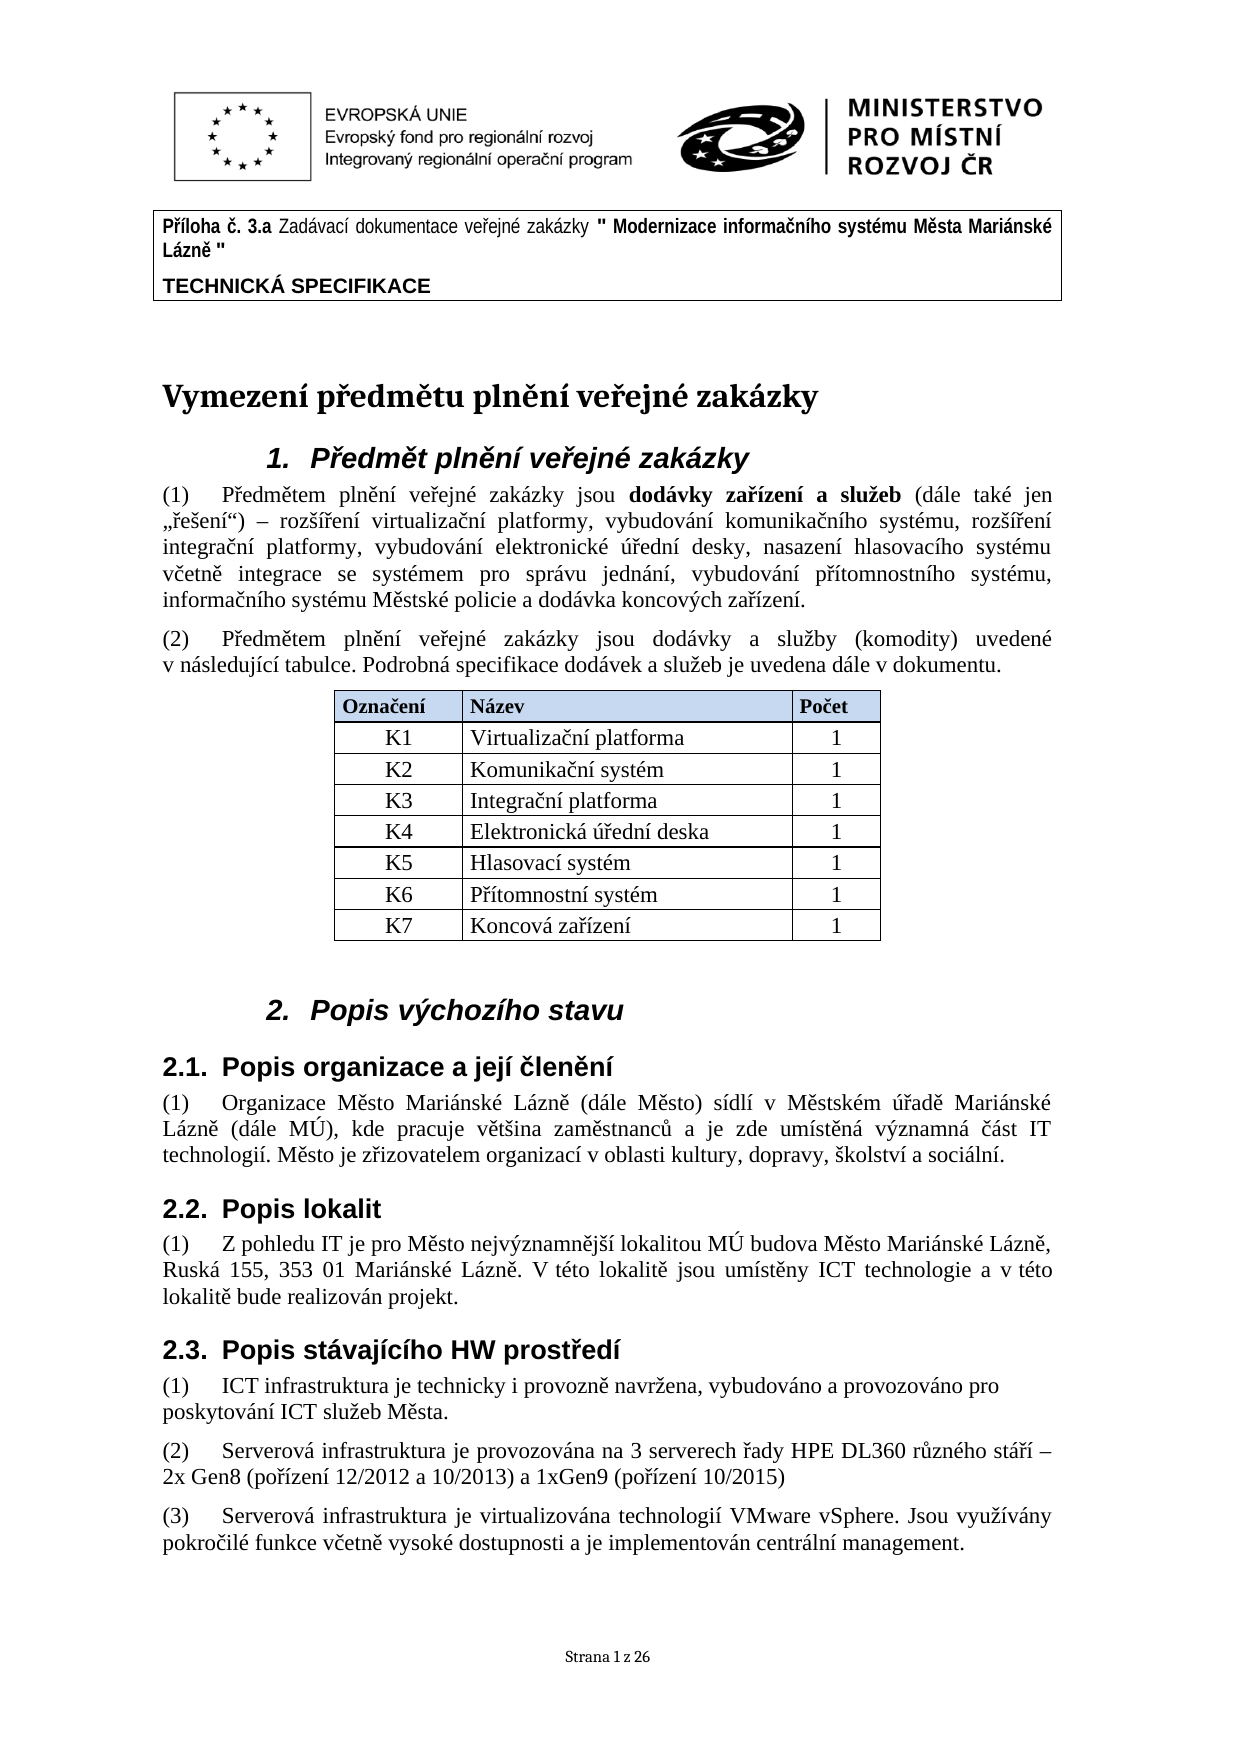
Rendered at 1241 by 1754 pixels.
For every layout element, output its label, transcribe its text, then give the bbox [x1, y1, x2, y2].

text Předmětem plnění veřejné zakázky jsou dodávky zařízení a služeb (dále také jen „řešení“) – rozšíření virtualizační platformy, vybudování komunikačního systému, rozšíření integrační platformy, vybudování elektronické úřední desky, nasazení hlasovacího systému včetně integrace se systémem pro správu jednání, vybudování přítomnostního systému, informačního systému Městské policie a dodávka koncových zařízení. [162, 481, 1053, 612]
table_cell Elektronická úřední deska [463, 816, 792, 846]
table_cell K1 [335, 723, 462, 753]
text Serverová infrastruktura je virtualizována technologií VMware vSphere. Jsou využívány pokročilé funkce včetně vysoké dostupnosti a je implementován centrální management. [162, 1502, 1053, 1555]
text Z pohledu IT je pro Město nejvýznamnější lokalitou MÚ budova Město Mariánské Lázně, Ruská 155, 353 01 Mariánské Lázně. V této lokalitě jsou umístěny ICT technologie a v této lokalitě bude realizován projekt. [162, 1230, 1053, 1309]
table_cell 1 [793, 848, 880, 878]
subtitle Popis organizace a její členění [162, 1051, 1053, 1082]
text ICT infrastruktura je technicky i provozně navržena, vybudováno a provozováno pro poskytování ICT služeb Města. [162, 1372, 1053, 1424]
subtitle Popis výchozího stavu [266, 993, 1053, 1026]
table_header Počet [793, 691, 880, 721]
table_cell 1 [793, 816, 880, 846]
table_cell Komunikační systém [463, 754, 792, 784]
table_cell 1 [793, 879, 880, 909]
table_cell K7 [335, 910, 462, 940]
table_cell Integrační platforma [463, 785, 792, 815]
text Organizace Město Mariánské Lázně (dále Město) sídlí v Městském úřadě Mariánské Lázně (dále MÚ), kde pracuje většina zaměstnanců a je zde umístěná významná část IT technologií. Město je zřizovatelem organizací v oblasti kultury, dopravy, školství a sociální. [162, 1089, 1053, 1168]
table_cell Hlasovací systém [463, 848, 792, 878]
table_cell K6 [335, 879, 462, 909]
picture [166, 73, 1049, 198]
table_cell K5 [335, 848, 462, 878]
subtitle Popis stávajícího HW prostředí [162, 1334, 1053, 1366]
table_cell 1 [793, 754, 880, 784]
table_cell Koncová zařízení [463, 910, 792, 940]
table_header Označení [335, 691, 462, 721]
text Předmětem plnění veřejné zakázky jsou dodávky a služby (komodity) uvedené v následující tabulce. Podrobná specifikace dodávek a služeb je uvedena dále v dokumentu. [162, 625, 1053, 678]
table_cell K2 [335, 754, 462, 784]
subtitle Popis lokalit [162, 1193, 1053, 1224]
subtitle Předmět plnění veřejné zakázky [266, 441, 1053, 474]
text Serverová infrastruktura je provozována na 3 serverech řady HPE DL360 různého stáří – 2x Gen8 (pořízení 12/2012 a 10/2013) a 1xGen9 (pořízení 10/2015) [162, 1437, 1053, 1490]
table_cell 1 [793, 785, 880, 815]
table_cell Přítomnostní systém [463, 879, 792, 909]
table_cell 1 [793, 723, 880, 753]
table_cell K3 [335, 785, 462, 815]
table_header Název [463, 691, 792, 721]
table_cell K4 [335, 816, 462, 846]
table_cell 1 [793, 910, 880, 940]
subtitle Vymezení předmětu plnění veřejné zakázky [162, 378, 1053, 416]
table_cell Virtualizační platforma [463, 723, 792, 753]
